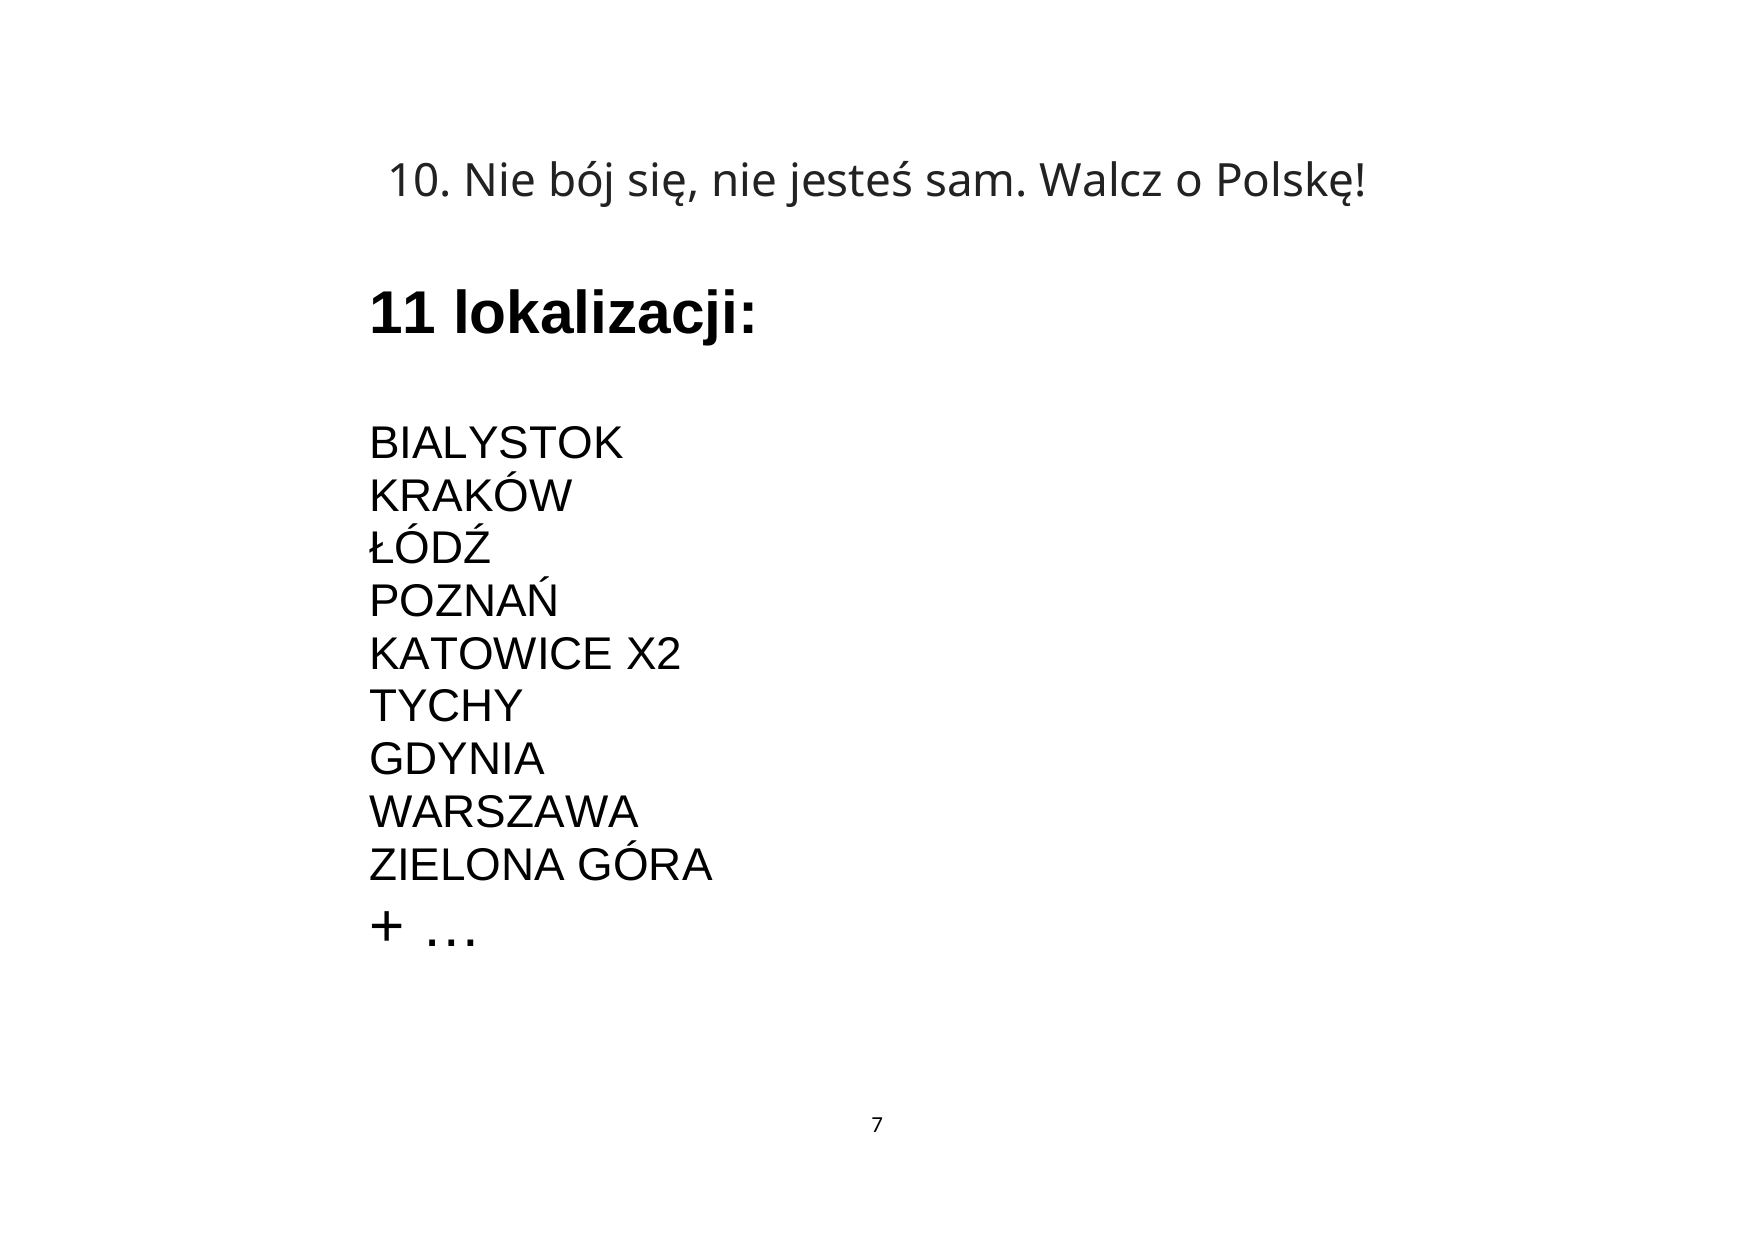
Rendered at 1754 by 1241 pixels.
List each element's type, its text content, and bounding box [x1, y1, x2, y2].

text BIALYSTOK [295, 415, 1606, 468]
text 11 lokalizacji: [148, 276, 1606, 346]
text KATOWICE X2 [295, 626, 1606, 679]
text WARSZAWA [295, 784, 1606, 837]
text POZNAŃ [295, 573, 1606, 626]
text GDYNIA [295, 732, 1606, 784]
text 10. Nie bój się, nie jesteś sam. Walcz o Polskę! [148, 148, 1606, 210]
text ZIELONA GÓRA + … [369, 837, 1606, 959]
text TYCHY [295, 679, 1606, 732]
text KRAKÓW [295, 468, 1606, 521]
text ŁÓDŹ [295, 521, 1606, 573]
